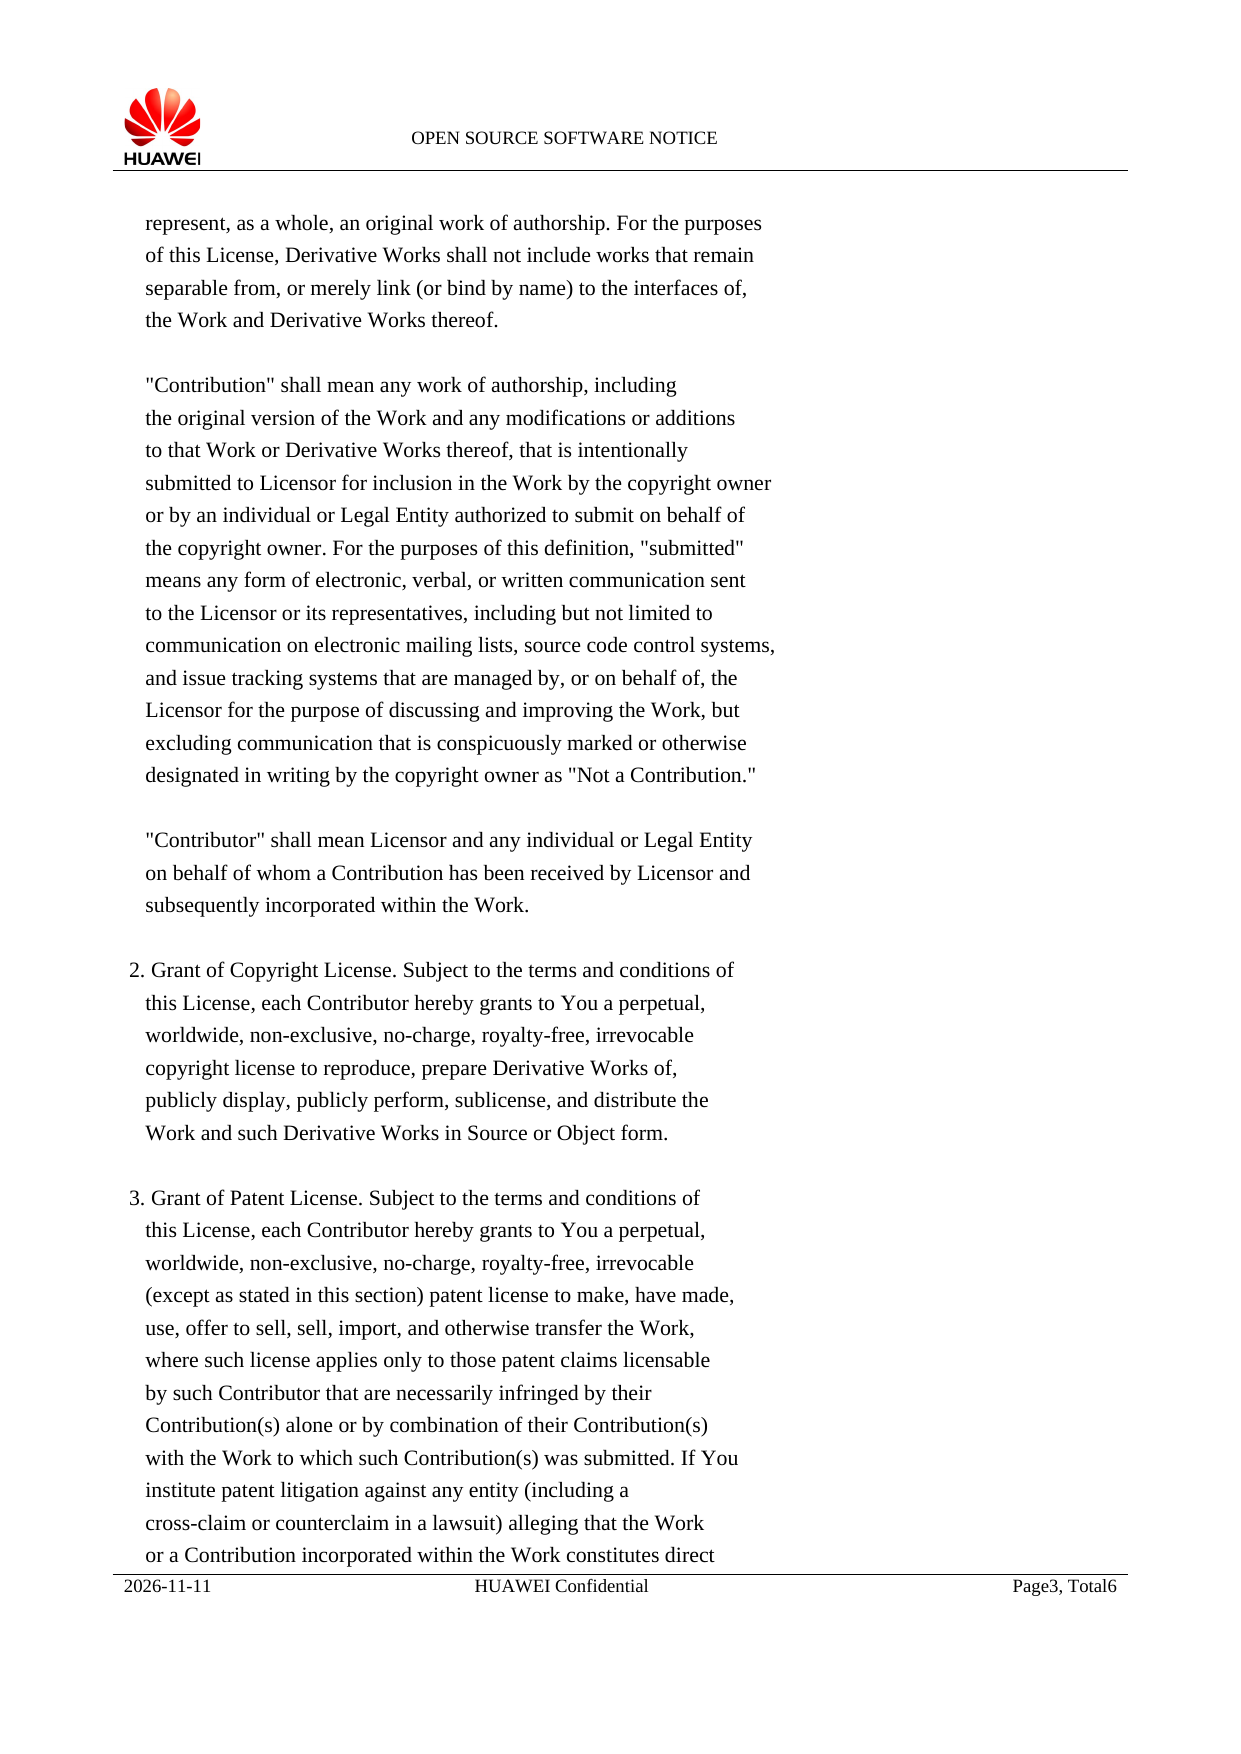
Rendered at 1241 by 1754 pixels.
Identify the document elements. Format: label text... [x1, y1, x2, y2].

picture [124, 88, 201, 165]
